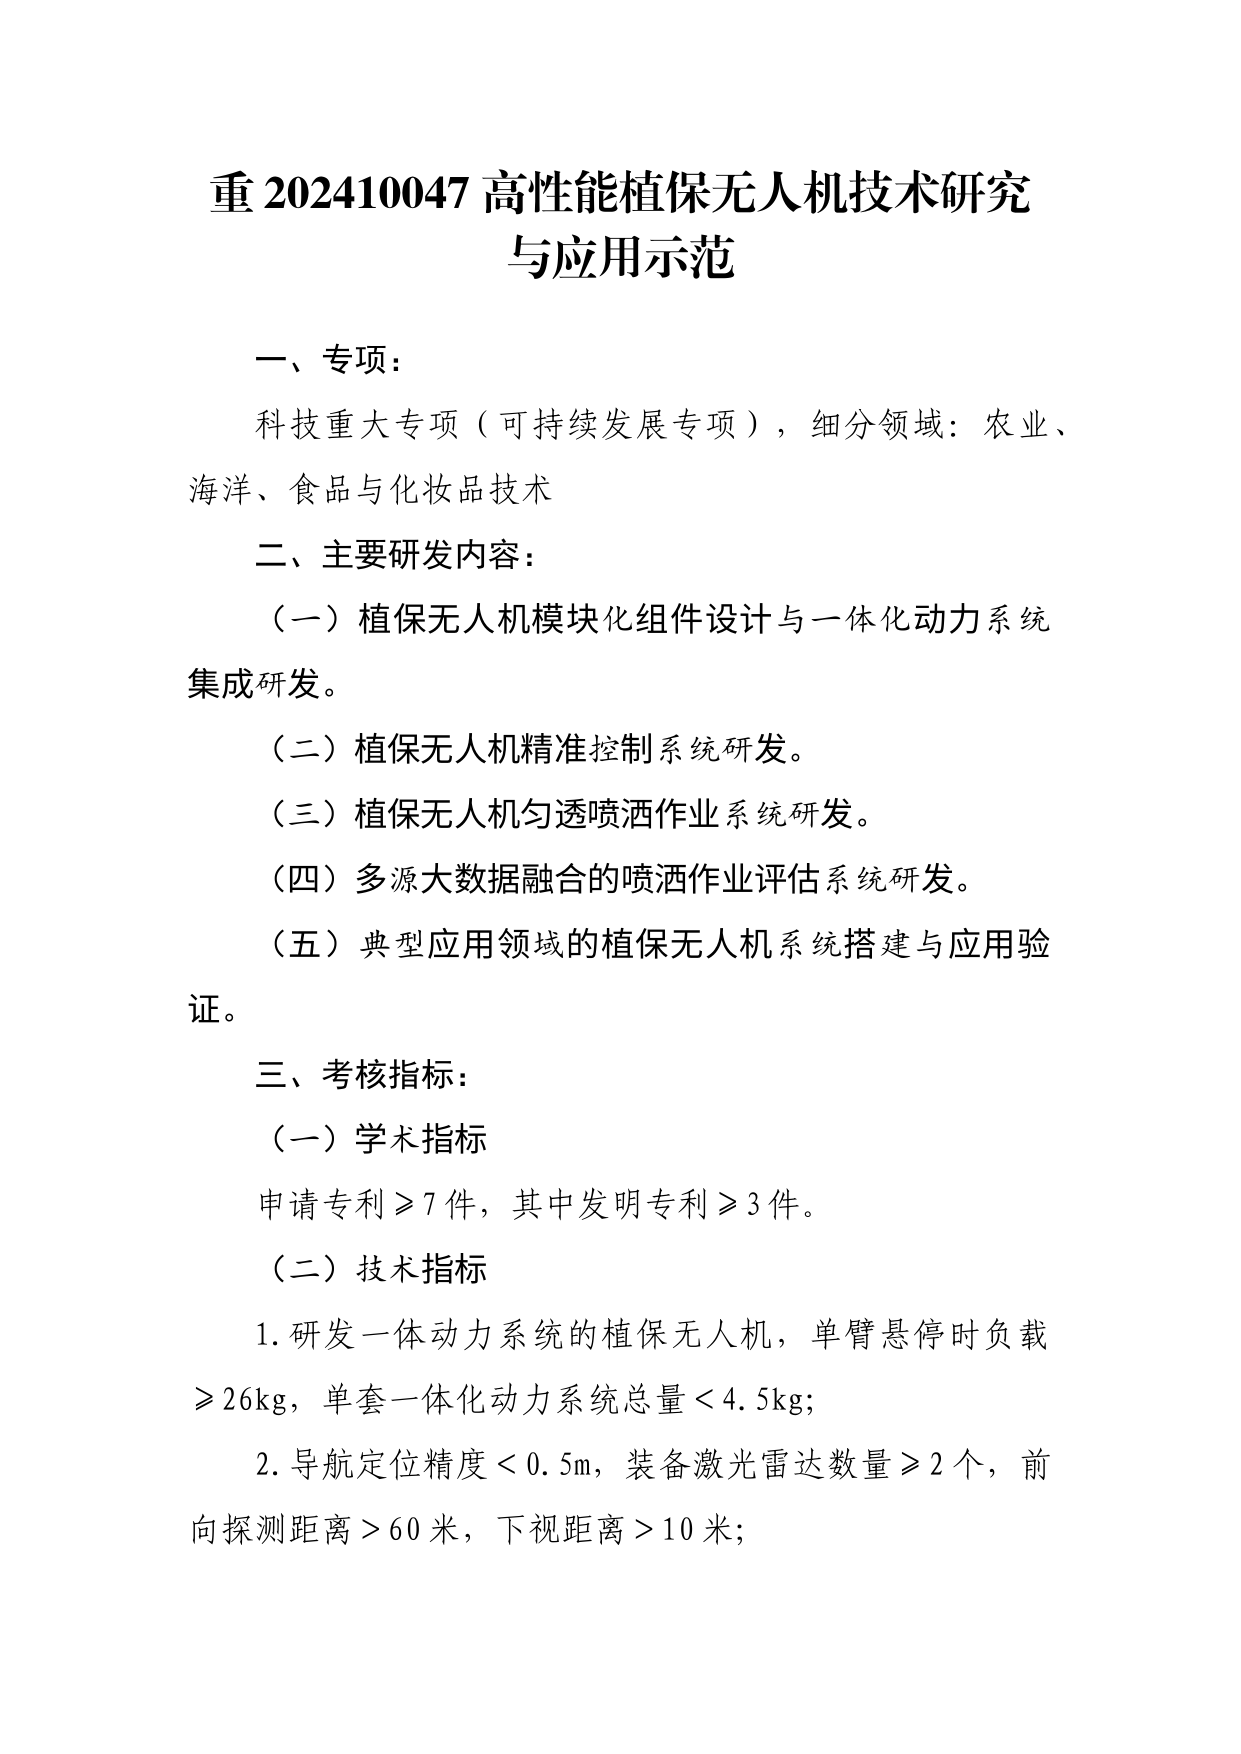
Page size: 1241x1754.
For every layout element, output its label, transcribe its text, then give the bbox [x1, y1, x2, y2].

text 一、专项： [187, 324, 1053, 389]
text 1.研发一体动力系统的植保无人机，单臂悬停时负载≥26kg，单套一体化动力系统总量＜4.5kg； [187, 1299, 1053, 1429]
text 2.导航定位精度＜0.5m，装备激光雷达数量≥2个，前向探测距离＞60米，下视距离＞10米； [187, 1429, 1053, 1559]
subtitle （五）典型应用领域的植保无人机系统搭建与应用验证。 [187, 909, 1053, 1039]
text 科技重大专项（可持续发展专项），细分领域：农业、海洋、食品与化妆品技术 [187, 389, 1053, 519]
subtitle （一）学术指标 [187, 1104, 1053, 1169]
text 二、主要研发内容： [187, 519, 1053, 584]
text 重202410047 高性能植保无人机技术研究与应用示范 [187, 162, 1053, 292]
text 三、考核指标： [187, 1039, 1053, 1104]
subtitle （四）多源大数据融合的喷洒作业评估系统研发。 [187, 844, 1053, 909]
text 申请专利≥7件，其中发明专利≥3件。 [187, 1169, 1053, 1234]
subtitle （一）植保无人机模块化组件设计与一体化动力系统集成研发。 [187, 584, 1053, 714]
subtitle （二）技术指标 [187, 1234, 1053, 1299]
subtitle （三）植保无人机匀透喷洒作业系统研发。 [254, 779, 1053, 844]
subtitle （二）植保无人机精准控制系统研发。 [254, 714, 1053, 779]
